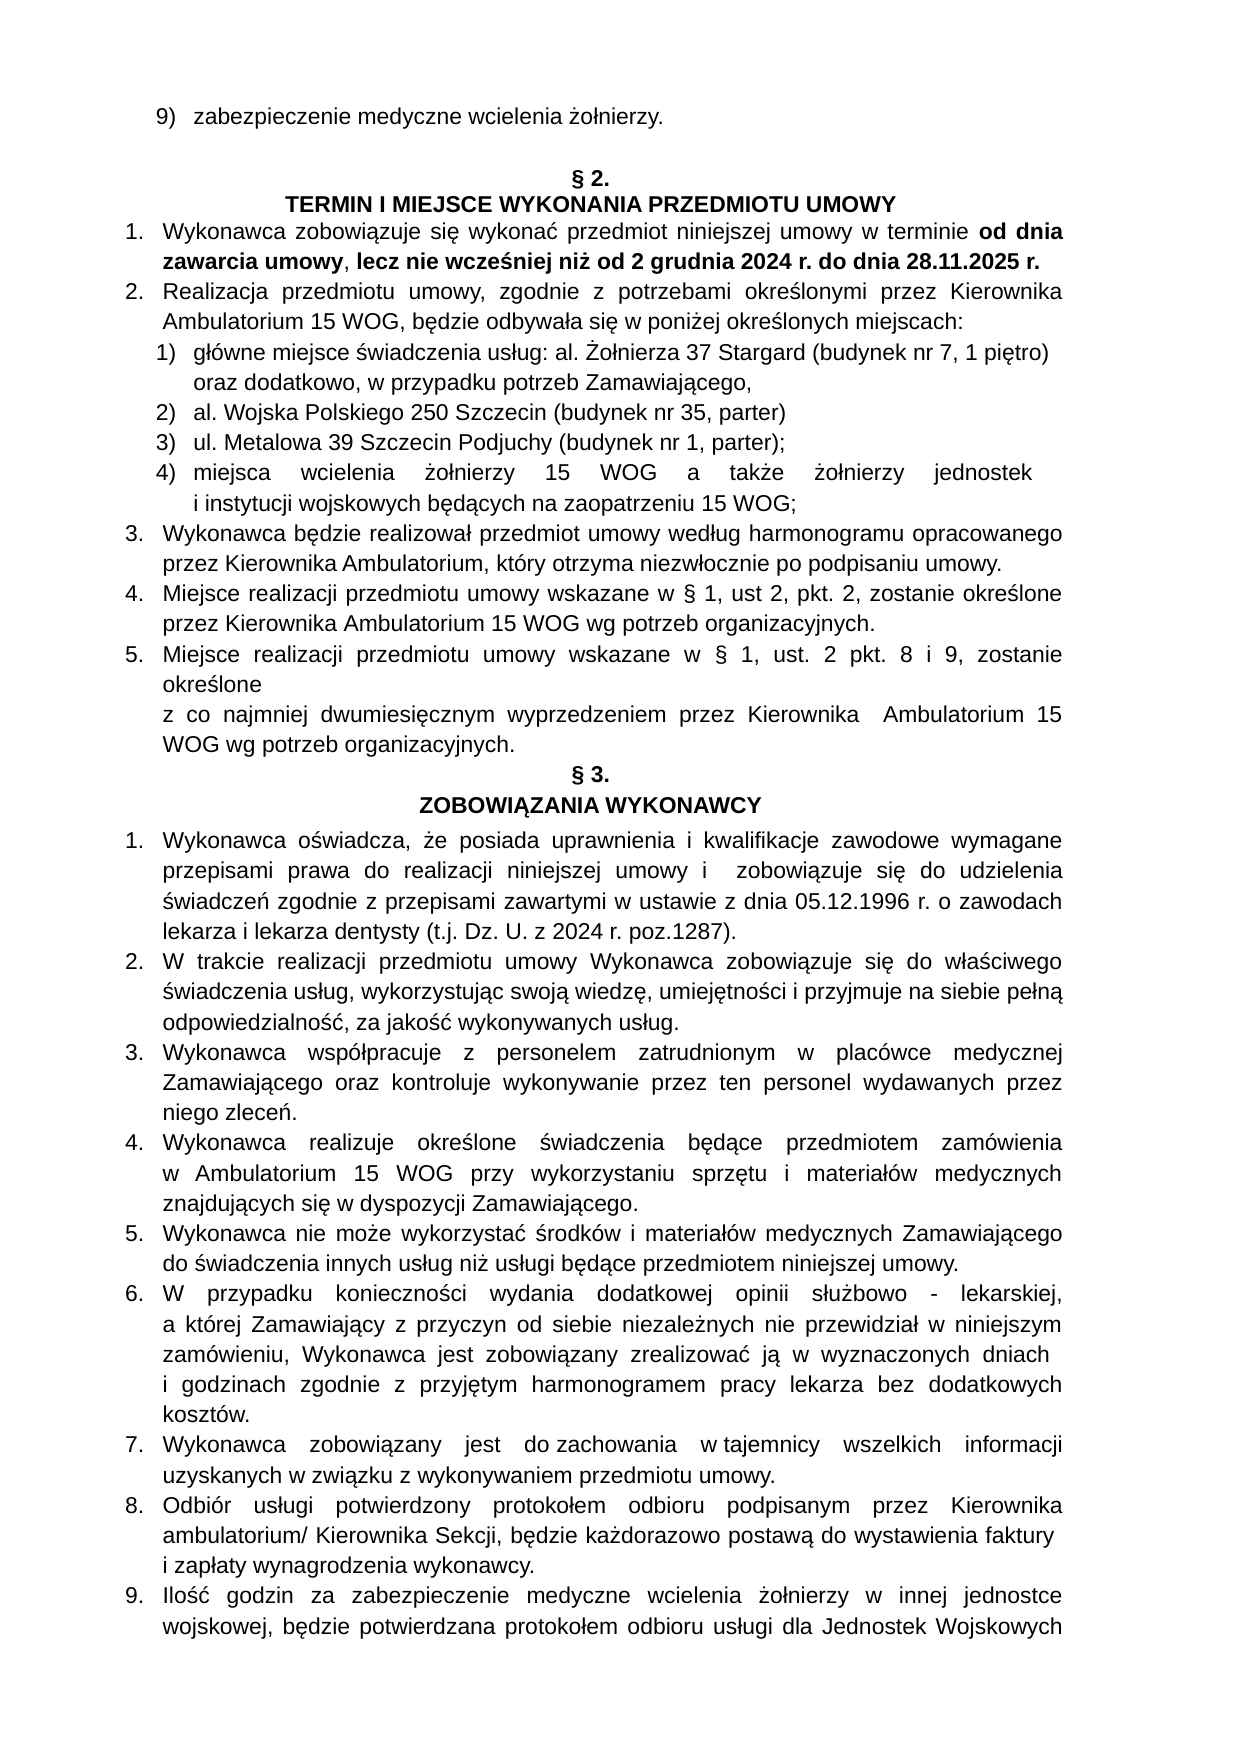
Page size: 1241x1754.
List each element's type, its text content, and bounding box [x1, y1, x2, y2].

text TERMIN I MIEJSCE WYKONANIA PRZEDMIOTU UMOWY [118, 191, 1063, 218]
list al. Wojska Polskiego 250 Szczecin (budynek nr 35, parter) oraz w wyjątkowych okolicznościach dodatkowo: [156, 399, 1063, 425]
text oraz dodatkowo, w przypadku potrzeb Zamawiającego, [193, 369, 1063, 395]
list zabezpieczenie medyczne wcielenia żołnierzy. [156, 103, 1063, 129]
list Wykonawca nie może wykorzystać środków i materiałów medycznych Zamawiającego do świadczenia innych usług niż usługi będące przedmiotem niniejszej umowy. [125, 1220, 1063, 1277]
list miejsca wcielenia żołnierzy 15 WOG a także żołnierzy jednostek i instytucji wojskowych będących na zaopatrzeniu 15 WOG; [156, 459, 1063, 516]
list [125, 1582, 1063, 1639]
list Wykonawca zobowiązany jest do zachowania w tajemnicy wszelkich informacji uzyskanych w związku z wykonywaniem przedmiotu umowy. [125, 1431, 1063, 1488]
list ul. Metalowa 39 Szczecin Podjuchy (budynek nr 1, parter); [156, 429, 1063, 456]
text § 3. [118, 761, 1063, 788]
list Wykonawca realizuje określone świadczenia będące przedmiotem zamówienia w Ambulatorium 15 WOG przy wykorzystaniu sprzętu i materiałów medycznych znajdujących się w dyspozycji Zamawiającego. [125, 1129, 1063, 1216]
list Odbiór usługi potwierdzony protokołem odbioru podpisanym przez Kierownika ambulatorium/ Kierownika Sekcji, będzie każdorazowo postawą do wystawienia faktury i zapłaty wynagrodzenia wykonawcy. [125, 1492, 1063, 1579]
list W trakcie realizacji przedmiotu umowy Wykonawca zobowiązuje się do właściwego świadczenia usług, wykorzystując swoją wiedzę, umiejętności i przyjmuje na siebie pełną odpowiedzialność, za jakość wykonywanych usług. [125, 948, 1063, 1035]
list Miejsce realizacji przedmiotu umowy wskazane w § 1, ust 2, pkt. 2, zostanie określone przez Kierownika Ambulatorium 15 WOG wg potrzeb organizacyjnych. [125, 580, 1063, 637]
text § 2. [118, 165, 1063, 191]
list Wykonawca współpracuje z personelem zatrudnionym w placówce medycznej Zamawiającego oraz kontroluje wykonywanie przez ten personel wydawanych przez niego zleceń. [125, 1039, 1063, 1126]
list Wykonawca będzie realizował przedmiot umowy według harmonogramu opracowanego przez Kierownika Ambulatorium, który otrzyma niezwłocznie po podpisaniu umowy. [125, 520, 1063, 576]
list Realizacja przedmiotu umowy, zgodnie z potrzebami określonymi przez Kierownika Ambulatorium 15 WOG, będzie odbywała się w poniżej określonych miejscach: [125, 278, 1063, 335]
list Miejsce realizacji przedmiotu umowy wskazane w § 1, ust. 2 pkt. 8 i 9, zostanie określone z co najmniej dwumiesięcznym wyprzedzeniem przez Kierownika Ambulatorium 15 WOG wg potrzeb organizacyjnych. [125, 641, 1063, 758]
list Wykonawca zobowiązuje się wykonać przedmiot niniejszej umowy w terminie od dnia zawarcia umowy, lecz nie wcześniej niż od 2 grudnia 2024 r. do dnia 28.11.2025 r. [125, 218, 1063, 274]
list W przypadku konieczności wydania dodatkowej opinii służbowo - lekarskiej, a której Zamawiający z przyczyn od siebie niezależnych nie przewidział w niniejszym zamówieniu, Wykonawca jest zobowiązany zrealizować ją w wyznaczonych dniach i godzinach zgodnie z przyjętym harmonogramem pracy lekarza bez dodatkowych kosztów. [125, 1280, 1063, 1428]
text ZOBOWIĄZANIA WYKONAWCY [118, 792, 1063, 818]
list Wykonawca oświadcza, że posiada uprawnienia i kwalifikacje zawodowe wymagane przepisami prawa do realizacji niniejszej umowy i zobowiązuje się do udzielenia świadczeń zgodnie z przepisami zawartymi w ustawie z dnia 05.12.1996 r. o zawodach lekarza i lekarza dentysty (t.j. Dz. U. z 2024 r. poz.1287). [125, 827, 1063, 944]
list główne miejsce świadczenia usług: al. Żołnierza 37 Stargard (budynek nr 7, 1 piętro) [156, 338, 1063, 365]
